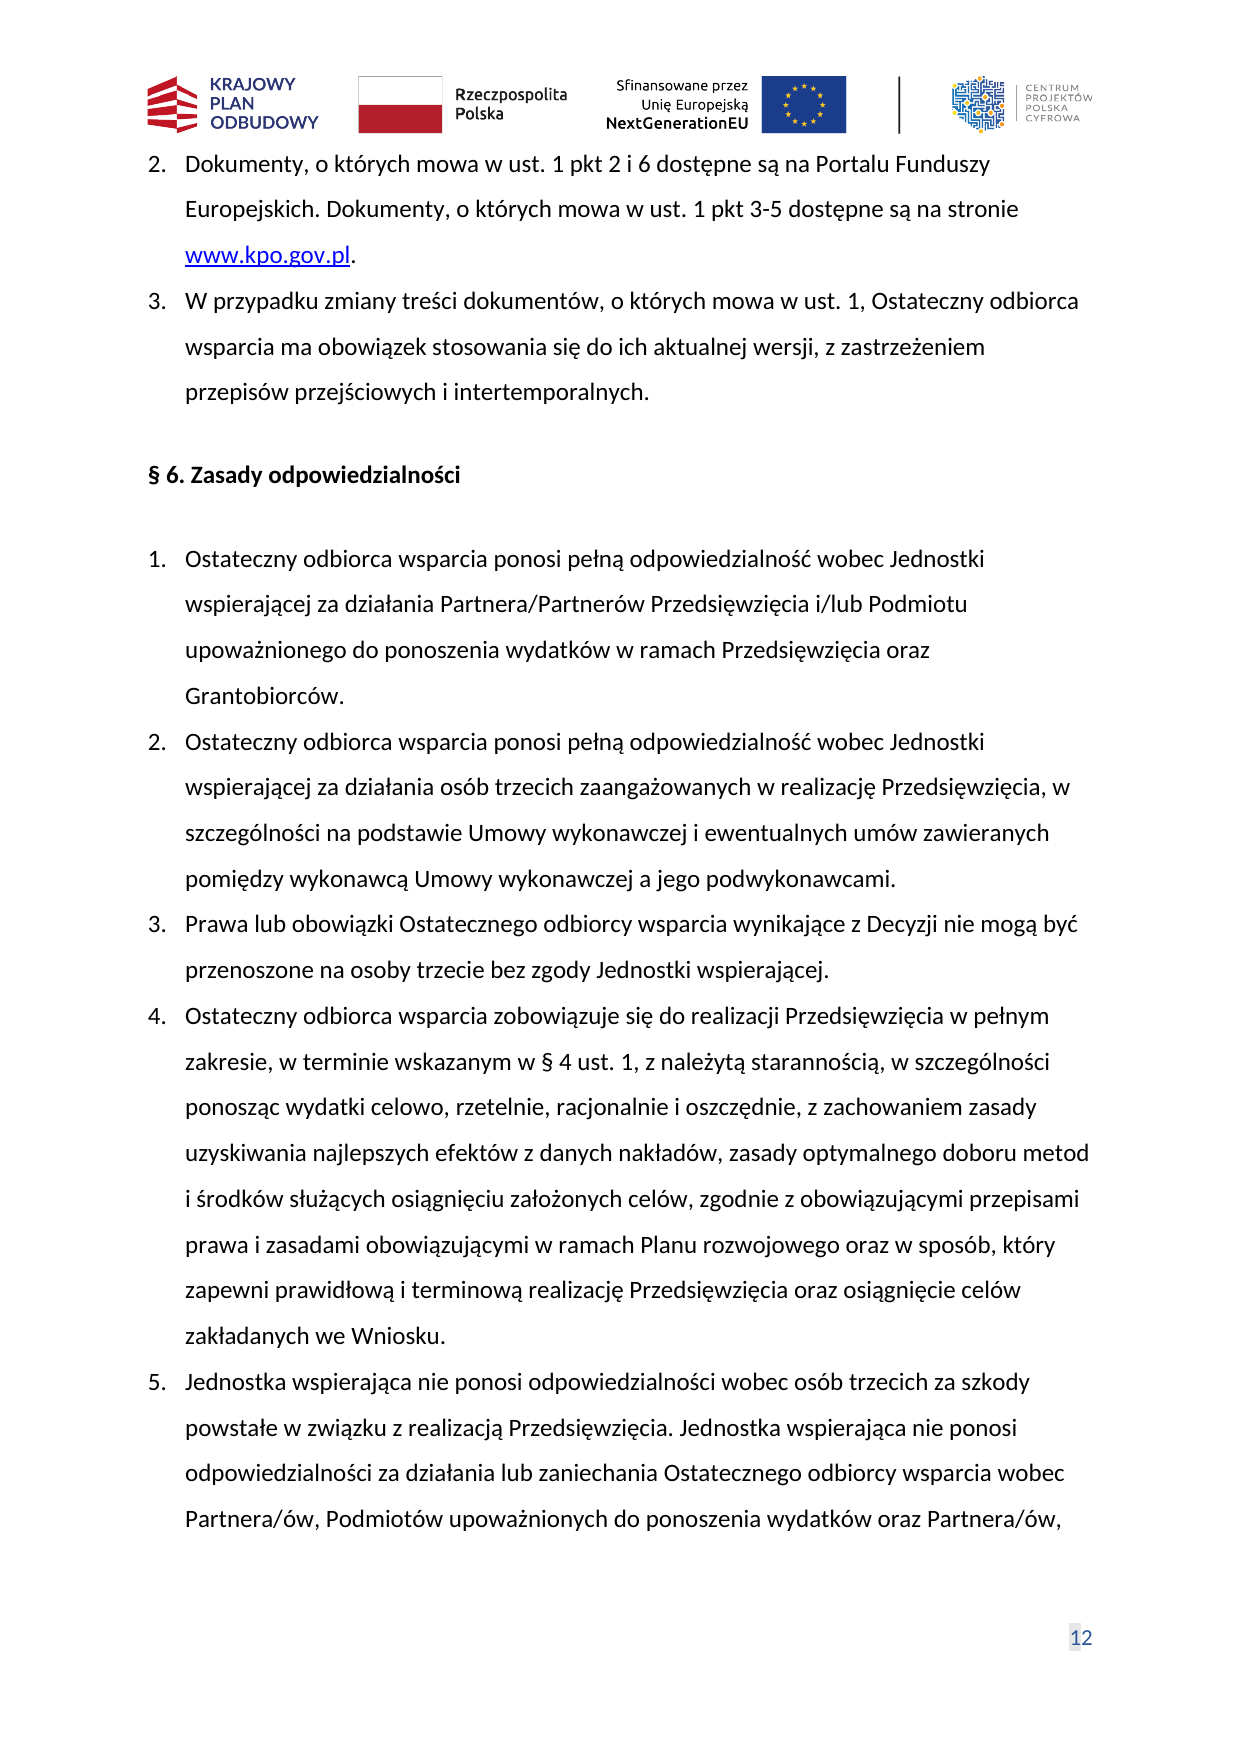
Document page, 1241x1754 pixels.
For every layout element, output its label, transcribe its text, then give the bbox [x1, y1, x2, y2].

list Ostateczny odbiorca wsparcia zobowiązuje się do realizacji Przedsięwzięcia w pełnym zakresie, w terminie wskazanym w § 4 ust. 1, z należytą starannością, w szczególności ponosząc wydatki celowo, rzetelnie, racjonalnie i oszczędnie, z zachowaniem zasady uzyskiwania najlepszych efektów z danych nakładów, zasady optymalnego doboru metod i środków służących osiągnięciu założonych celów, zgodnie z obowiązującymi przepisami prawa i zasadami obowiązującymi w ramach Planu rozwojowego oraz w sposób, który zapewni prawidłową i terminową realizację Przedsięwzięcia oraz osiągnięcie celów zakładanych we Wniosku. [148, 1000, 1092, 1351]
subtitle § 6. Zasady odpowiedzialności [148, 459, 1092, 490]
list Dokumenty, o których mowa w ust. 1 pkt 2 i 6 dostępne są na Portalu Funduszy Europejskich. Dokumenty, o których mowa w ust. 1 pkt 3-5 dostępne są na stronie www.kpo.gov.pl. [148, 148, 1092, 270]
list Prawa lub obowiązki Ostatecznego odbiorcy wsparcia wynikające z Decyzji nie mogą być przenoszone na osoby trzecie bez zgody Jednostki wspierającej. [148, 909, 1092, 985]
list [148, 1366, 1092, 1534]
list Ostateczny odbiorca wsparcia ponosi pełną odpowiedzialność wobec Jednostki wspierającej za działania Partnera/Partnerów Przedsięwzięcia i/lub Podmiotu upoważnionego do ponoszenia wydatków w ramach Przedsięwzięcia oraz Grantobiorców. [148, 543, 1092, 711]
list W przypadku zmiany treści dokumentów, o których mowa w ust. 1, Ostateczny odbiorca wsparcia ma obowiązek stosowania się do ich aktualnej wersji, z zastrzeżeniem przepisów przejściowych i intertemporalnych. [148, 285, 1092, 407]
picture [147, 76, 1093, 134]
list Ostateczny odbiorca wsparcia ponosi pełną odpowiedzialność wobec Jednostki wspierającej za działania osób trzecich zaangażowanych w realizację Przedsięwzięcia, w szczególności na podstawie Umowy wykonawczej i ewentualnych umów zawieranych pomiędzy wykonawcą Umowy wykonawczej a jego podwykonawcami. [148, 726, 1092, 893]
